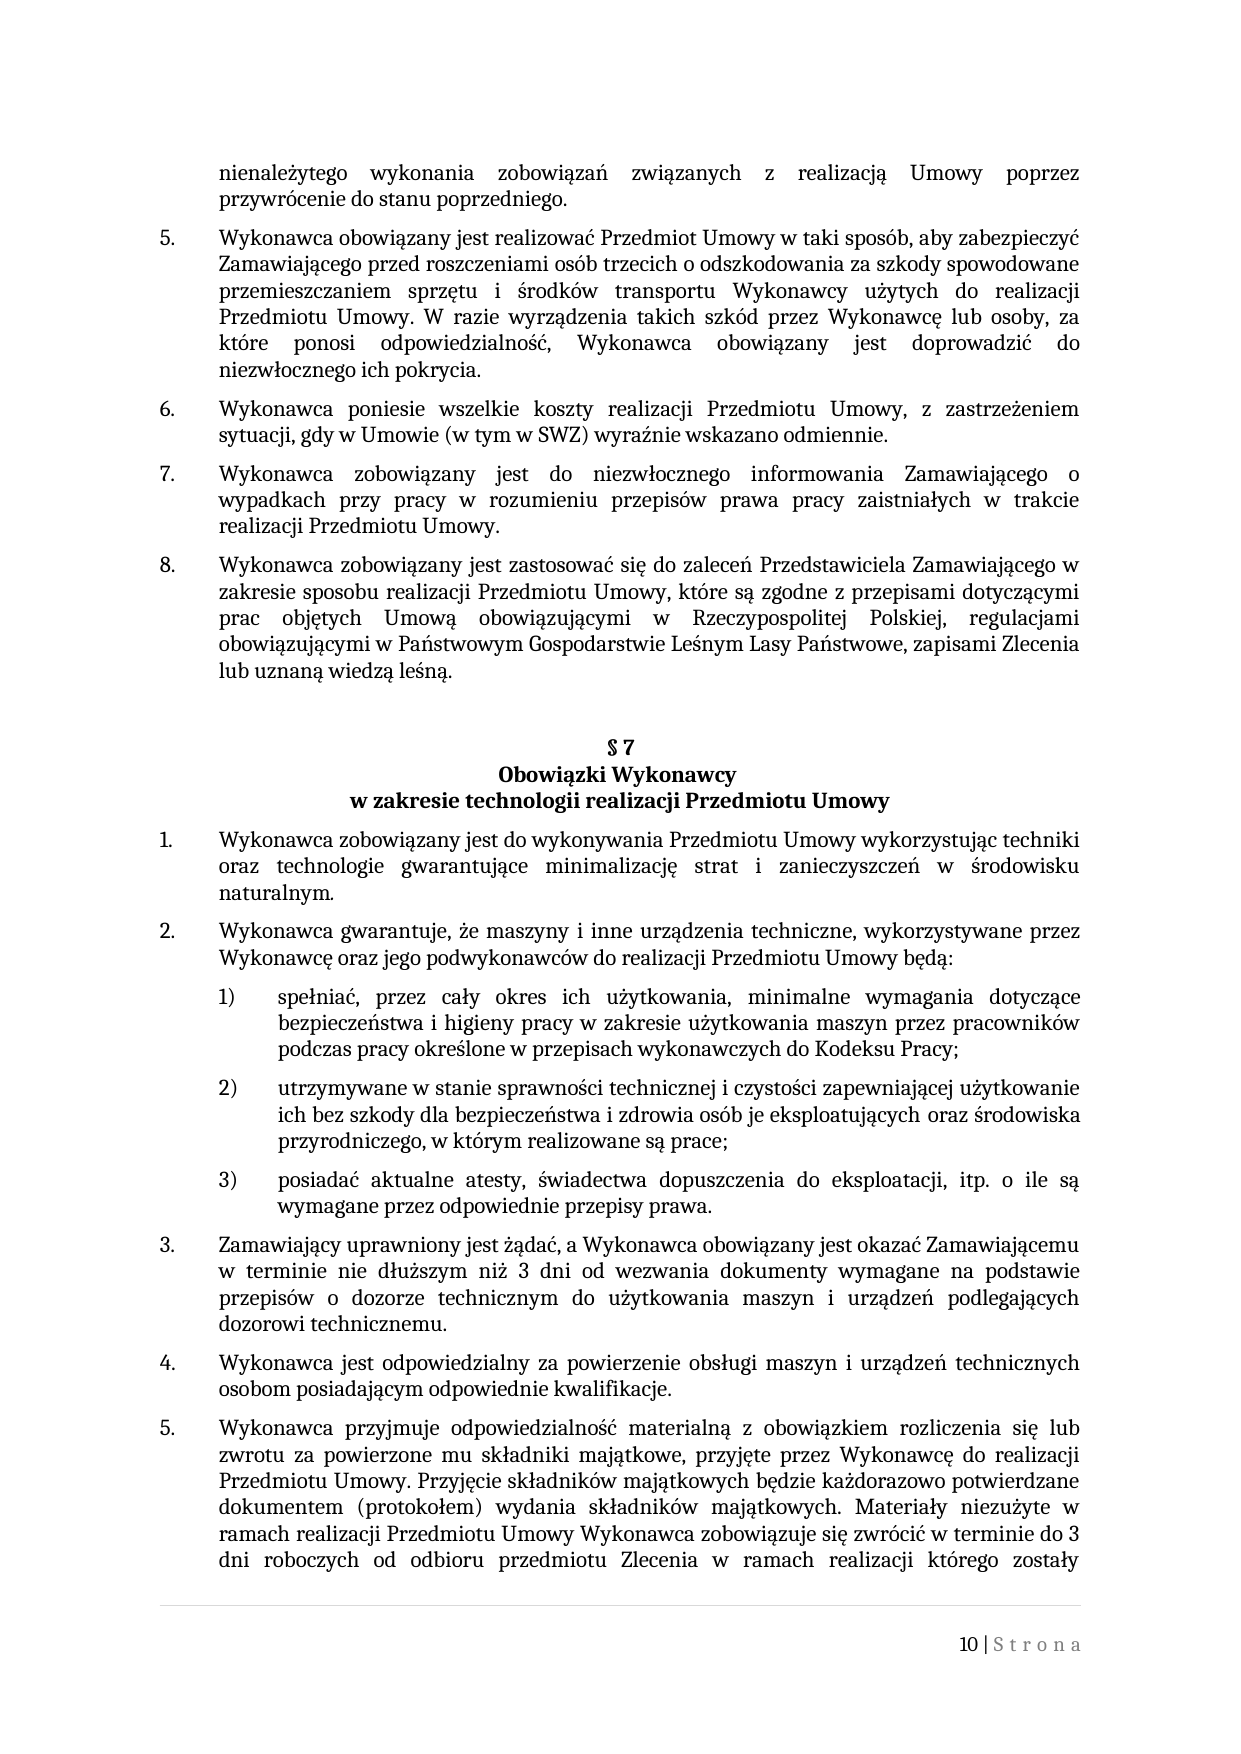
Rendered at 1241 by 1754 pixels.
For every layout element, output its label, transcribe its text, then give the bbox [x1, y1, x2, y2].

list Wykonawca zobowiązany jest do wykonywania Przedmiotu Umowy wykorzystując techniki oraz technologie gwarantujące minimalizację strat i zanieczyszczeń w środowisku naturalnym. [159, 827, 1081, 906]
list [159, 159, 1081, 212]
list Wykonawca zobowiązany jest zastosować się do zaleceń Przedstawiciela Zamawiającego w zakresie sposobu realizacji Przedmiotu Umowy, które są zgodne z przepisami dotyczącymi prac objętych Umową obowiązującymi w Rzeczypospolitej Polskiej, regulacjami obowiązującymi w Państwowym Gospodarstwie Leśnym Lasy Państwowe, zapisami Zlecenia lub uznaną wiedzą leśną. [159, 552, 1081, 684]
list posiadać aktualne atesty, świadectwa dopuszczenia do eksploatacji, itp. o ile są wymagane przez odpowiednie przepisy prawa. [218, 1167, 1081, 1219]
list Wykonawca jest odpowiedzialny za powierzenie obsługi maszyn i urządzeń technicznych osobom posiadającym odpowiednie kwalifikacje. [159, 1350, 1081, 1402]
text § 7 Obowiązki Wykonawcy w zakresie technologii realizacji Przedmiotu Umowy [159, 735, 1081, 814]
list Wykonawca zobowiązany jest do niezwłocznego informowania Zamawiającego o wypadkach przy pracy w rozumieniu przepisów prawa pracy zaistniałych w trakcie realizacji Przedmiotu Umowy. [159, 461, 1081, 539]
list Wykonawca gwarantuje, że maszyny i inne urządzenia techniczne, wykorzystywane przez Wykonawcę oraz jego podwykonawców do realizacji Przedmiotu Umowy będą: [159, 918, 1081, 971]
list spełniać, przez cały okres ich użytkowania, minimalne wymagania dotyczące bezpieczeństwa i higieny pracy w zakresie użytkowania maszyn przez pracowników podczas pracy określone w przepisach wykonawczych do Kodeksu Pracy; [218, 983, 1081, 1063]
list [159, 1415, 1081, 1573]
list utrzymywane w stanie sprawności technicznej i czystości zapewniającej użytkowanie ich bez szkody dla bezpieczeństwa i zdrowia osób je eksploatujących oraz środowiska przyrodniczego, w którym realizowane są prace; [218, 1075, 1081, 1154]
list Zamawiający uprawniony jest żądać, a Wykonawca obowiązany jest okazać Zamawiającemu w terminie nie dłuższym niż 3 dni od wezwania dokumenty wymagane na podstawie przepisów o dozorze technicznym do użytkowania maszyn i urządzeń podlegających dozorowi technicznemu. [159, 1232, 1081, 1337]
list Wykonawca obowiązany jest realizować Przedmiot Umowy w taki sposób, aby zabezpieczyć Zamawiającego przed roszczeniami osób trzecich o odszkodowania za szkody spowodowane przemieszczaniem sprzętu i środków transportu Wykonawcy użytych do realizacji Przedmiotu Umowy. W razie wyrządzenia takich szkód przez Wykonawcę lub osoby, za które ponosi odpowiedzialność, Wykonawca obowiązany jest doprowadzić do niezwłocznego ich pokrycia. [159, 225, 1081, 383]
list Wykonawca poniesie wszelkie koszty realizacji Przedmiotu Umowy, z zastrzeżeniem sytuacji, gdy w Umowie (w tym w SWZ) wyraźnie wskazano odmiennie. [159, 395, 1081, 448]
